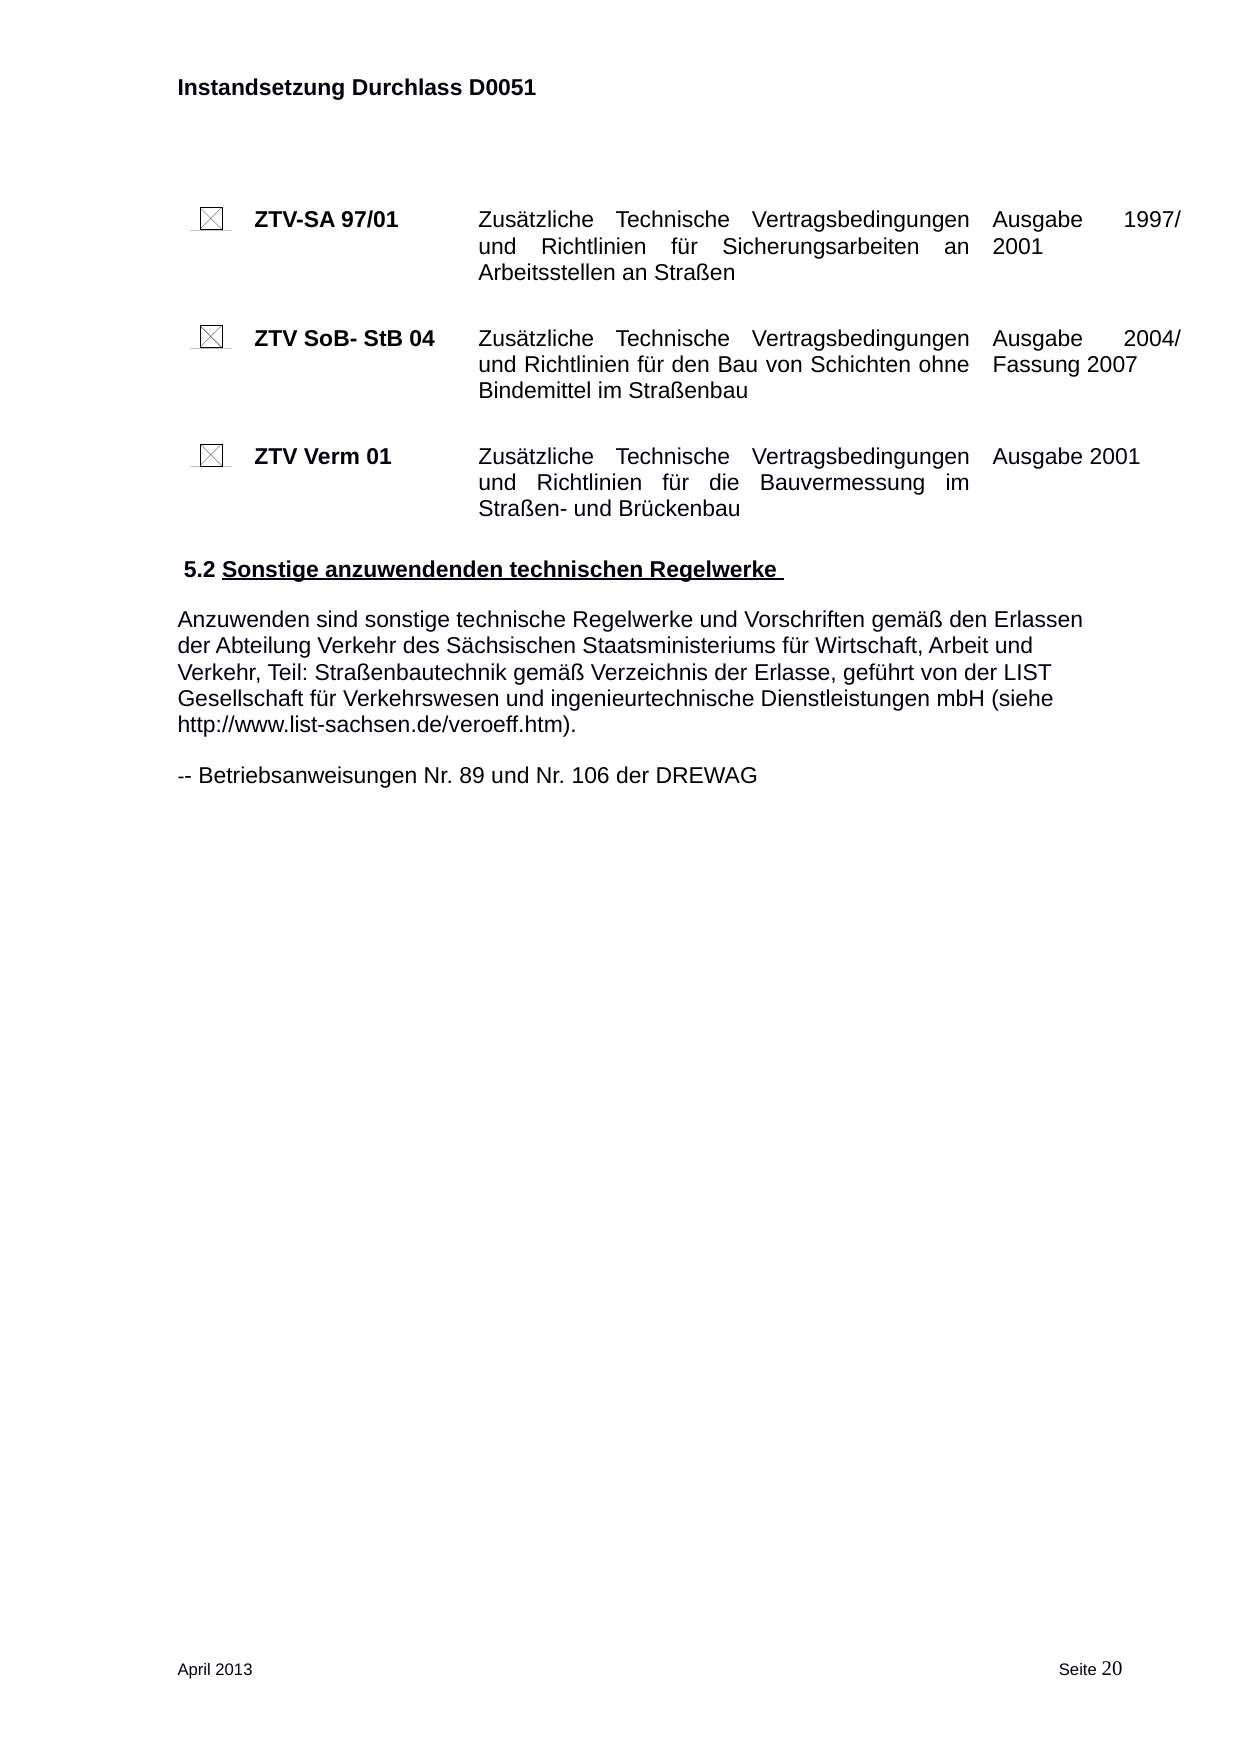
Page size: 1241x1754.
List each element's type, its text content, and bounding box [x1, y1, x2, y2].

table_cell Ausgabe 2004/ Fassung 2007 [981, 295, 1192, 413]
table_cell Zusätzliche Technische Vertragsbedingungen und Richtlinien für Sicherungsarbeiten an Arbeitsstellen an Straßen [467, 177, 981, 295]
table_cell Ausgabe 1997/ 2001 [981, 177, 1192, 295]
table_cell Zusätzliche Technische Vertragsbedingungen und Richtlinien für den Bau von Schichten ohne Bindemittel im Straßenbau [467, 295, 981, 413]
table_cell Ausgabe 2001 [981, 414, 1192, 532]
table_cell ZTV Verm 01 [243, 414, 467, 532]
table_cell Zusätzliche Technische Vertragsbedingungen und Richtlinien für die Bauvermessung im Straßen- und Brückenbau [467, 414, 981, 532]
list Sonstige anzuwendenden technischen Regelwerke [177, 556, 1122, 582]
table_cell ZTV SoB- StB 04 [243, 295, 467, 413]
table_cell [179, 295, 243, 413]
table_cell [179, 177, 243, 295]
table_cell ZTV-SA 97/01 [243, 177, 467, 295]
table_cell [179, 414, 243, 532]
text Anzuwenden sind sonstige technische Regelwerke und Vorschriften gemäß den Erlassen der Abteilung Verkehr des Sächsischen Staatsministeriums für Wirtschaft, Arbeit und Verkehr, Teil: Straßenbautechnik gemäß Verzeichnis der Erlasse, geführt von der LIST Gesellschaft für Verkehrswesen und ingenieurtechnische Dienstleistungen mbH (siehe http://www.list-sachsen.de/veroeff.htm). [177, 606, 1122, 738]
list - Betriebsanweisungen Nr. 89 und Nr. 106 der DREWAG [177, 762, 1122, 788]
